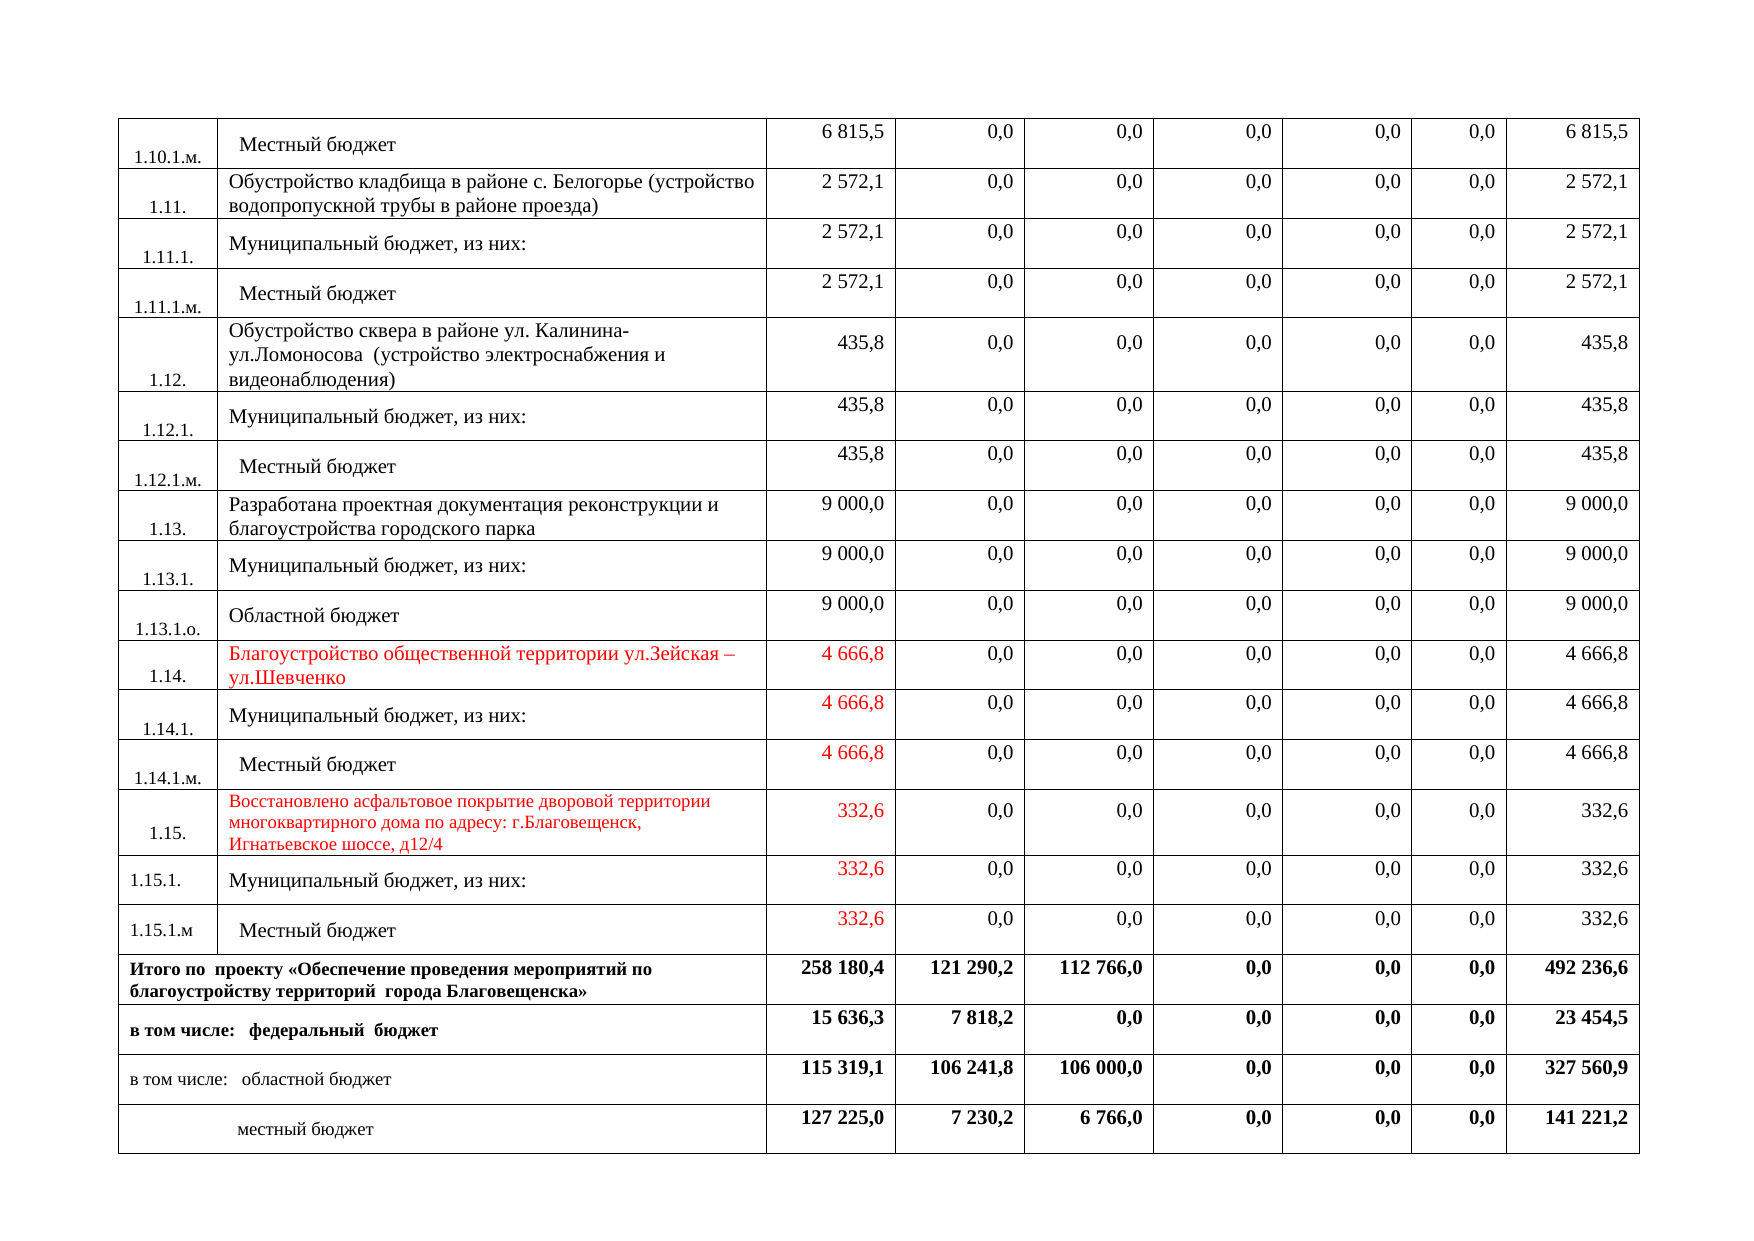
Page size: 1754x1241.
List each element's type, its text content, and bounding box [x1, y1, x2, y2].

table_cell 0,0 [1283, 318, 1411, 391]
table_cell 0,0 [1412, 591, 1506, 639]
table_cell 0,0 [896, 269, 1024, 317]
table_cell 0,0 [1025, 740, 1153, 789]
table_cell 9 000,0 [767, 591, 895, 639]
table_cell 1.12.1. [119, 392, 217, 440]
table_cell Благоустройство общественной территории ул.Зейская –ул.Шевченко [218, 641, 766, 689]
table_cell 2 572,1 [1507, 269, 1639, 317]
table_cell 0,0 [1154, 392, 1282, 440]
table_cell 0,0 [1412, 169, 1506, 218]
table_cell 23 454,5 [1507, 1005, 1639, 1054]
table_cell 435,8 [767, 392, 895, 440]
table_cell 0,0 [1412, 541, 1506, 590]
table_cell 0,0 [1025, 441, 1153, 490]
table_cell 0,0 [1412, 690, 1506, 739]
table_cell 0,0 [1283, 441, 1411, 490]
table_cell 0,0 [1412, 905, 1506, 954]
table_cell 4 666,8 [767, 641, 895, 689]
table_cell Муниципальный бюджет, из них: [218, 856, 766, 904]
table_cell 0,0 [1283, 856, 1411, 904]
table_cell 332,6 [767, 790, 895, 854]
table_cell 1.13.1. [119, 541, 217, 590]
table_cell 0,0 [1412, 318, 1506, 391]
table_cell 0,0 [1025, 318, 1153, 391]
table_cell 1.13. [119, 491, 217, 540]
table_cell 0,0 [1412, 269, 1506, 317]
table_cell 435,8 [767, 441, 895, 490]
table_cell 0,0 [1283, 392, 1411, 440]
table_cell 106 000,0 [1025, 1055, 1153, 1103]
table_cell 0,0 [1025, 119, 1153, 168]
table_cell 127 225,0 [767, 1105, 895, 1153]
table_cell 0,0 [896, 169, 1024, 218]
table_cell 435,8 [1507, 392, 1639, 440]
table_cell 1.11. [119, 169, 217, 218]
table_cell 0,0 [1412, 119, 1506, 168]
table_cell 1.11.1. [119, 219, 217, 267]
table_cell 1.11.1.м. [119, 269, 217, 317]
table_cell 0,0 [1025, 269, 1153, 317]
table_cell 2 572,1 [1507, 169, 1639, 218]
table_cell 9 000,0 [1507, 591, 1639, 639]
table_cell 0,0 [1283, 740, 1411, 789]
table_cell 0,0 [1283, 591, 1411, 639]
table_cell 0,0 [1412, 641, 1506, 689]
table_cell 1.14.1.м. [119, 740, 217, 789]
table_cell 1.10.1.м. [119, 119, 217, 168]
table_cell 0,0 [1154, 318, 1282, 391]
table_cell 0,0 [896, 119, 1024, 168]
table_cell Местный бюджет [218, 740, 766, 789]
table_cell 0,0 [1412, 392, 1506, 440]
table_cell 0,0 [1025, 790, 1153, 854]
table_cell 0,0 [1154, 269, 1282, 317]
table_cell 0,0 [1025, 219, 1153, 267]
table_cell 0,0 [1154, 591, 1282, 639]
table_cell 435,8 [1507, 441, 1639, 490]
table_cell 332,6 [767, 905, 895, 954]
table_cell 0,0 [1154, 219, 1282, 267]
table_cell 1.13.1.о. [119, 591, 217, 639]
table_cell 0,0 [1283, 541, 1411, 590]
table_cell в том числе: областной бюджет [119, 1055, 766, 1103]
table_cell 115 319,1 [767, 1055, 895, 1103]
table_cell 4 666,8 [1507, 740, 1639, 789]
table_cell 6 815,5 [767, 119, 895, 168]
table_cell 1.15.1. [119, 856, 217, 904]
table_cell 0,0 [896, 441, 1024, 490]
table_cell 0,0 [896, 905, 1024, 954]
table_cell 0,0 [1025, 591, 1153, 639]
table_cell в том числе: федеральный бюджет [119, 1005, 766, 1054]
table_cell 0,0 [1283, 905, 1411, 954]
table_cell 332,6 [1507, 905, 1639, 954]
table_cell 435,8 [1507, 318, 1639, 391]
table_cell Муниципальный бюджет, из них: [218, 541, 766, 590]
table_cell Муниципальный бюджет, из них: [218, 219, 766, 267]
table_cell 0,0 [896, 740, 1024, 789]
table_cell 0,0 [1154, 905, 1282, 954]
table_cell 0,0 [1154, 955, 1282, 1004]
table_cell 1.14.1. [119, 690, 217, 739]
table_cell 0,0 [1283, 955, 1411, 1004]
table_cell 2 572,1 [767, 219, 895, 267]
table_cell 0,0 [1283, 641, 1411, 689]
table_cell 0,0 [1154, 491, 1282, 540]
table_cell 9 000,0 [1507, 491, 1639, 540]
table_cell 435,8 [767, 318, 895, 391]
table_cell 0,0 [1154, 441, 1282, 490]
table_cell 0,0 [1412, 955, 1506, 1004]
table_cell 106 241,8 [896, 1055, 1024, 1103]
table_cell Обустройство сквера в районе ул. Калинина-ул.Ломоносова (устройство электроснабжения и видеонаблюдения) [218, 318, 766, 391]
table_cell 0,0 [1025, 392, 1153, 440]
table_cell 0,0 [1154, 541, 1282, 590]
table_cell Муниципальный бюджет, из них: [218, 690, 766, 739]
table_cell 2 572,1 [767, 269, 895, 317]
table_cell 0,0 [896, 541, 1024, 590]
table_cell 1.12. [119, 318, 217, 391]
table_cell 0,0 [1154, 856, 1282, 904]
table_cell 0,0 [1412, 790, 1506, 854]
table_cell 0,0 [1412, 856, 1506, 904]
table_cell 4 666,8 [1507, 641, 1639, 689]
table_cell 0,0 [1283, 1055, 1411, 1103]
table_cell 1.14. [119, 641, 217, 689]
table_cell 0,0 [896, 690, 1024, 739]
table_cell 4 666,8 [767, 740, 895, 789]
table_cell 0,0 [896, 318, 1024, 391]
table_cell 0,0 [896, 790, 1024, 854]
table_cell 0,0 [1283, 690, 1411, 739]
table_cell Обустройство кладбища в районе с. Белогорье (устройство водопропускной трубы в районе проезда) [218, 169, 766, 218]
table_cell 0,0 [1412, 1105, 1506, 1153]
table_cell 332,6 [1507, 790, 1639, 854]
table_cell 332,6 [767, 856, 895, 904]
table_cell 9 000,0 [1507, 541, 1639, 590]
table_cell 1.15. [119, 790, 217, 854]
table_cell 0,0 [1283, 169, 1411, 218]
table_cell 0,0 [1412, 1005, 1506, 1054]
table_cell 0,0 [1025, 690, 1153, 739]
table_cell Муниципальный бюджет, из них: [218, 392, 766, 440]
table_cell 0,0 [1025, 541, 1153, 590]
table_cell 0,0 [1283, 491, 1411, 540]
table_cell 121 290,2 [896, 955, 1024, 1004]
table_cell 4 666,8 [1507, 690, 1639, 739]
table_cell Местный бюджет [218, 119, 766, 168]
table_cell 0,0 [1412, 1055, 1506, 1103]
table_cell 0,0 [1412, 441, 1506, 490]
table_cell 327 560,9 [1507, 1055, 1639, 1103]
table_cell 0,0 [1154, 740, 1282, 789]
table_cell 0,0 [1412, 740, 1506, 789]
table_cell 0,0 [1154, 1005, 1282, 1054]
table_cell 0,0 [1154, 690, 1282, 739]
table_cell Местный бюджет [218, 441, 766, 490]
table_cell 6 815,5 [1507, 119, 1639, 168]
table_cell 0,0 [1025, 169, 1153, 218]
table_cell 492 236,6 [1507, 955, 1639, 1004]
table_cell 0,0 [1154, 641, 1282, 689]
table_cell 6 766,0 [1025, 1105, 1153, 1153]
table_cell 0,0 [1025, 641, 1153, 689]
table_cell 7 818,2 [896, 1005, 1024, 1054]
table_cell 0,0 [1154, 169, 1282, 218]
table_cell 2 572,1 [767, 169, 895, 218]
table_cell 0,0 [896, 219, 1024, 267]
table_cell 0,0 [896, 856, 1024, 904]
table_cell 0,0 [1154, 1105, 1282, 1153]
table_cell 0,0 [1154, 119, 1282, 168]
table_cell 0,0 [1283, 1005, 1411, 1054]
table_cell местный бюджет [119, 1105, 766, 1153]
table_cell 1.12.1.м. [119, 441, 217, 490]
table_cell 0,0 [896, 491, 1024, 540]
table_cell 9 000,0 [767, 491, 895, 540]
table_cell Итого по проекту «Обеспечение проведения мероприятий по благоустройству территорий города Благовещенска» [119, 955, 766, 1004]
table_cell 258 180,4 [767, 955, 895, 1004]
table_cell 0,0 [1025, 491, 1153, 540]
table_cell Восстановлено асфальтовое покрытие дворовой территории многоквартирного дома по адресу: г.Благовещенск, Игнатьевское шоссе, д12/4 [218, 790, 766, 854]
table_cell 112 766,0 [1025, 955, 1153, 1004]
table_cell Местный бюджет [218, 269, 766, 317]
table_cell 1.15.1.м [119, 905, 217, 954]
table_cell 0,0 [1025, 905, 1153, 954]
table_cell 0,0 [896, 392, 1024, 440]
table_cell 4 666,8 [767, 690, 895, 739]
table_cell 0,0 [1154, 790, 1282, 854]
table_cell Местный бюджет [218, 905, 766, 954]
table_cell 0,0 [1283, 1105, 1411, 1153]
table_cell 0,0 [1154, 1055, 1282, 1103]
table_cell 0,0 [1283, 119, 1411, 168]
table_cell 0,0 [1412, 219, 1506, 267]
table_cell 2 572,1 [1507, 219, 1639, 267]
table_cell 0,0 [1025, 856, 1153, 904]
table_cell 0,0 [1283, 219, 1411, 267]
table_cell 332,6 [1507, 856, 1639, 904]
table_cell 15 636,3 [767, 1005, 895, 1054]
table_cell 0,0 [896, 641, 1024, 689]
table_cell Разработана проектная документация реконструкции и благоустройства городского парка [218, 491, 766, 540]
table_cell Областной бюджет [218, 591, 766, 639]
table_cell 0,0 [896, 591, 1024, 639]
table_cell 0,0 [1283, 790, 1411, 854]
table_cell 7 230,2 [896, 1105, 1024, 1153]
table_cell 0,0 [1025, 1005, 1153, 1054]
table_cell 0,0 [1412, 491, 1506, 540]
table_cell 141 221,2 [1507, 1105, 1639, 1153]
table_cell 0,0 [1283, 269, 1411, 317]
table_cell 9 000,0 [767, 541, 895, 590]
